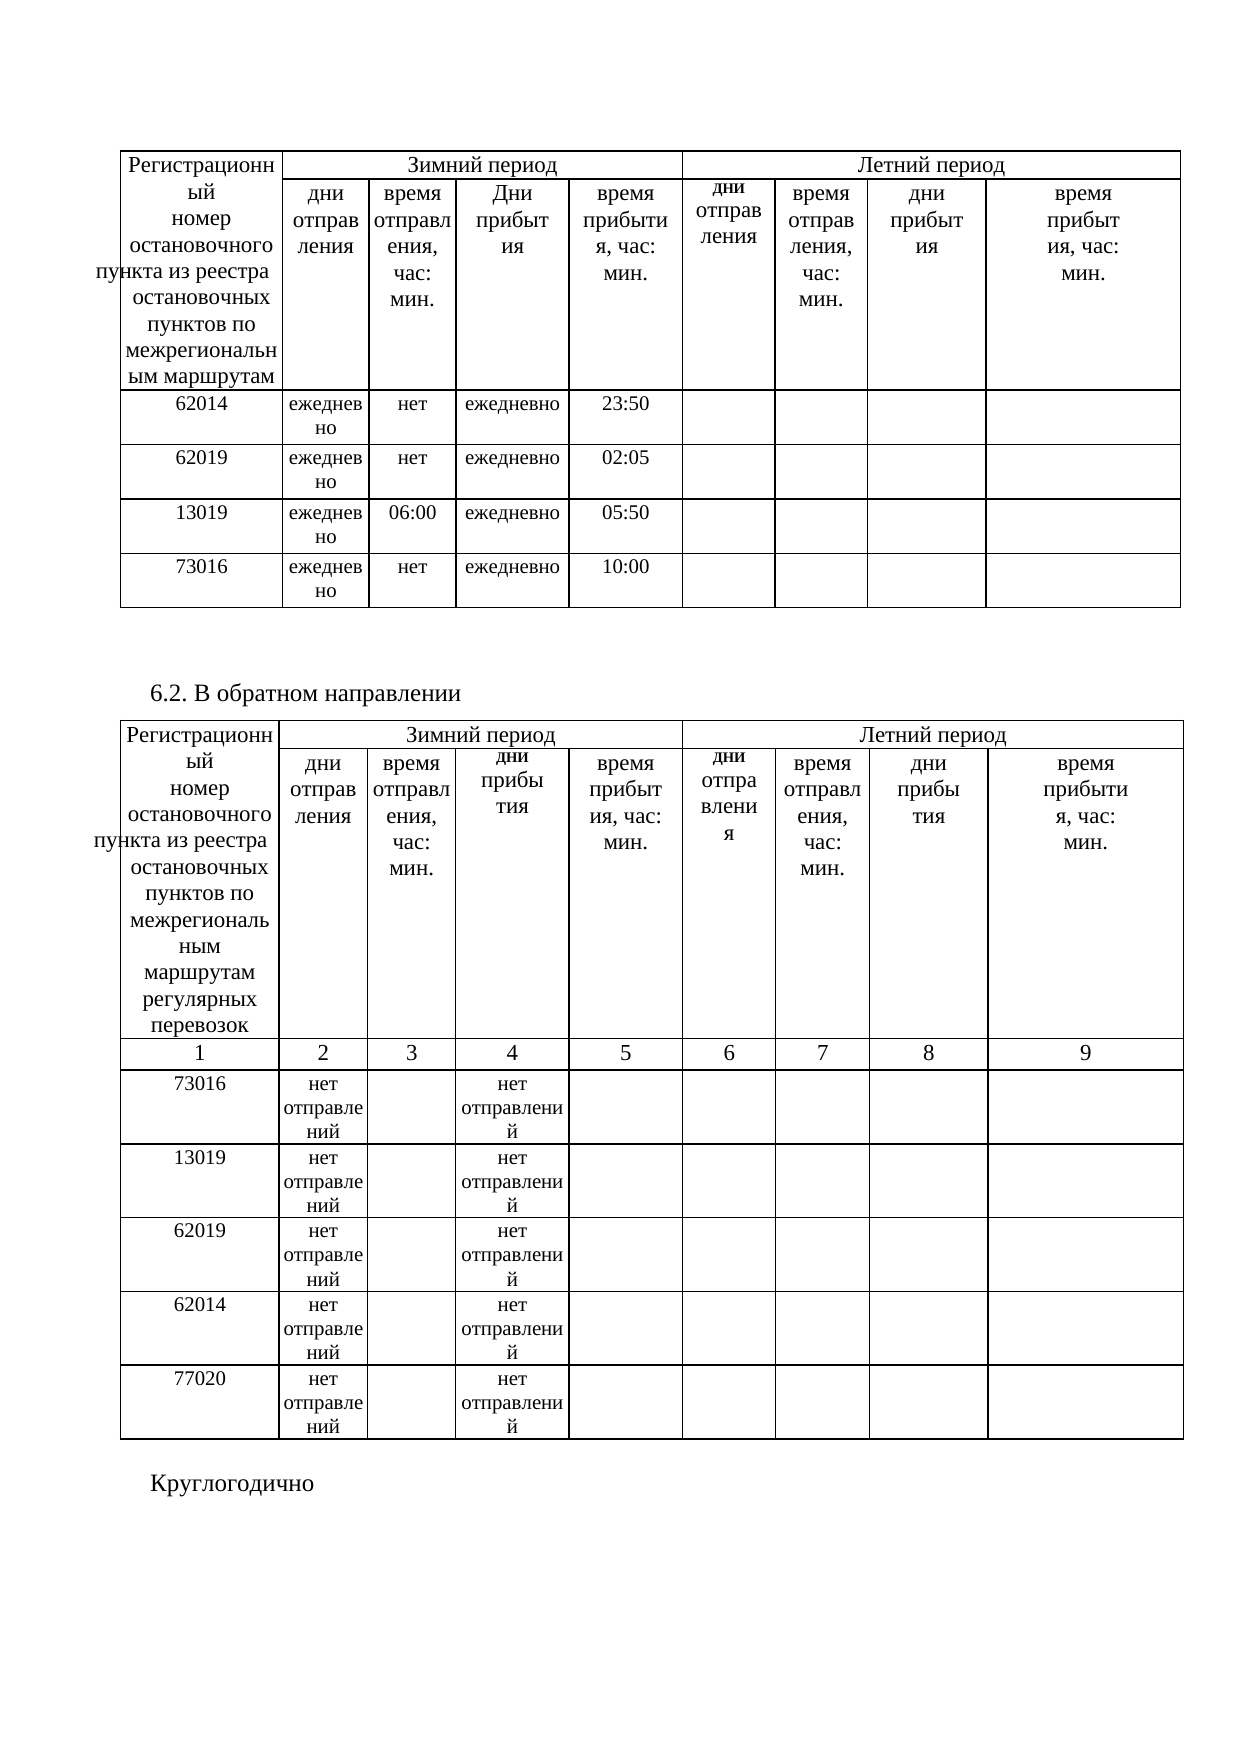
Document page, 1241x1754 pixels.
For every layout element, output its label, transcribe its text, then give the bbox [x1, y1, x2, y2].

table_cell 73016 [121, 1071, 278, 1143]
table_cell 5 [570, 1039, 682, 1069]
table_cell [776, 1145, 869, 1217]
table_cell нет отправлений [280, 1145, 367, 1217]
table_cell Дни прибыт ия [457, 180, 568, 389]
table_cell ежедневно [283, 554, 368, 607]
table_cell [989, 1218, 1183, 1291]
table_cell [683, 500, 774, 552]
table_cell нет отправлений [280, 1366, 367, 1438]
text 6.2. В обратном направлении [150, 678, 1090, 707]
table_cell 4 [456, 1039, 568, 1069]
table_cell [776, 1071, 869, 1143]
table_cell [776, 554, 867, 607]
table_cell 02:05 [570, 445, 682, 498]
table_cell дни прибы тия [870, 749, 987, 1037]
table_cell [683, 1366, 775, 1438]
table_cell 2 [280, 1039, 367, 1069]
table_cell 05:50 [570, 500, 682, 552]
table_cell 8 [870, 1039, 987, 1069]
table_cell нет отправлений [456, 1071, 568, 1143]
table_cell ежедневно [457, 391, 568, 444]
table_cell [870, 1366, 987, 1438]
table_cell [368, 1218, 455, 1291]
table_cell [987, 391, 1180, 444]
table_cell ежедневно [457, 445, 568, 498]
table_cell 77020 [121, 1366, 278, 1438]
table_cell 62019 [121, 445, 282, 498]
table_cell [987, 500, 1180, 552]
table_header Зимний период [283, 152, 682, 178]
table_header Летний период [683, 721, 1183, 747]
table_cell [776, 445, 867, 498]
table_header Летний период [683, 152, 1180, 178]
table_cell [683, 1218, 775, 1291]
table_cell [368, 1366, 455, 1438]
table_cell [870, 1292, 987, 1364]
table_cell 13019 [121, 1145, 278, 1217]
table_cell время отправл ения, час: мин. [368, 749, 455, 1037]
table_cell ежедневно [283, 445, 368, 498]
table_cell [683, 554, 774, 607]
table_cell [987, 554, 1180, 607]
table_cell [987, 445, 1180, 498]
table_cell [868, 445, 985, 498]
table_cell [870, 1218, 987, 1291]
table_cell 6 [683, 1039, 775, 1069]
table_cell время прибыти я, час: мин. [989, 749, 1183, 1037]
table_cell нет отправлений [280, 1292, 367, 1364]
table_cell 62014 [121, 1292, 278, 1364]
table_cell [868, 391, 985, 444]
table_cell время прибыт ия, час: мин. [987, 180, 1180, 389]
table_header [121, 152, 282, 389]
table_cell [989, 1366, 1183, 1438]
table_cell нет [370, 554, 455, 607]
table_cell 1 [121, 1039, 278, 1069]
table_cell нет [370, 391, 455, 444]
table_cell время прибыт ия, час: мин. [570, 749, 682, 1037]
table_cell ДНИ отпра влени я [683, 749, 775, 1037]
table_header Зимний период [280, 721, 682, 747]
table_cell ежедневно [457, 554, 568, 607]
table_cell ежедневно [283, 500, 368, 552]
table_cell [989, 1292, 1183, 1364]
table_cell [989, 1071, 1183, 1143]
table_cell [989, 1145, 1183, 1217]
table_cell [368, 1292, 455, 1364]
table_cell время отправл ения, час: мин. [370, 180, 455, 389]
table_cell ДНИ отправ ления [683, 180, 774, 389]
table_cell нет отправлений [456, 1218, 568, 1291]
table_cell время отправл ения, час: мин. [776, 749, 869, 1037]
table_cell 06:00 [370, 500, 455, 552]
table_cell [570, 1071, 682, 1143]
table_cell [570, 1292, 682, 1364]
table_cell [776, 1366, 869, 1438]
table_cell время прибыти я, час: мин. [570, 180, 682, 389]
table_cell 13019 [121, 500, 282, 552]
table_cell ежедневно [457, 500, 568, 552]
table_cell [776, 1292, 869, 1364]
table_cell нет [370, 445, 455, 498]
table_cell 10:00 [570, 554, 682, 607]
table_cell нет отправлений [456, 1292, 568, 1364]
table_cell [868, 554, 985, 607]
table_cell [368, 1145, 455, 1217]
table_cell ежедневно [283, 391, 368, 444]
table_cell 23:50 [570, 391, 682, 444]
table_cell дни отправ ления [280, 749, 367, 1037]
table_cell нет отправлений [280, 1218, 367, 1291]
table_cell [776, 391, 867, 444]
table_cell дни отправ ления [283, 180, 368, 389]
table_cell 7 [776, 1039, 869, 1069]
table_cell нет отправлений [280, 1071, 367, 1143]
table_cell ДНИ прибы тия [456, 749, 568, 1037]
table_cell [868, 500, 985, 552]
table_cell дни прибыт ия [868, 180, 985, 389]
table_cell нет отправлений [456, 1366, 568, 1438]
table_cell [570, 1366, 682, 1438]
table_cell [683, 1145, 775, 1217]
table_cell [776, 1218, 869, 1291]
text Круглогодично [150, 1468, 1090, 1497]
table_cell 9 [989, 1039, 1183, 1069]
table_cell [683, 1071, 775, 1143]
table_cell [870, 1071, 987, 1143]
table_cell [683, 445, 774, 498]
table_cell [570, 1218, 682, 1291]
table_cell [870, 1145, 987, 1217]
table_cell 62014 [121, 391, 282, 444]
table_cell 62019 [121, 1218, 278, 1291]
table_cell [368, 1071, 455, 1143]
table_header Регистрационный номер остановочного пункта из реестра остановочных пунктов по межрегиональным маршрутам регулярных перевозок [121, 721, 278, 1037]
table_cell [570, 1145, 682, 1217]
table_cell [683, 391, 774, 444]
table_cell 73016 [121, 554, 282, 607]
table_cell 3 [368, 1039, 455, 1069]
table_cell [776, 500, 867, 552]
table_cell [683, 1292, 775, 1364]
table_cell нет отправлений [456, 1145, 568, 1217]
table_cell время отправ ления, час: мин. [776, 180, 867, 389]
